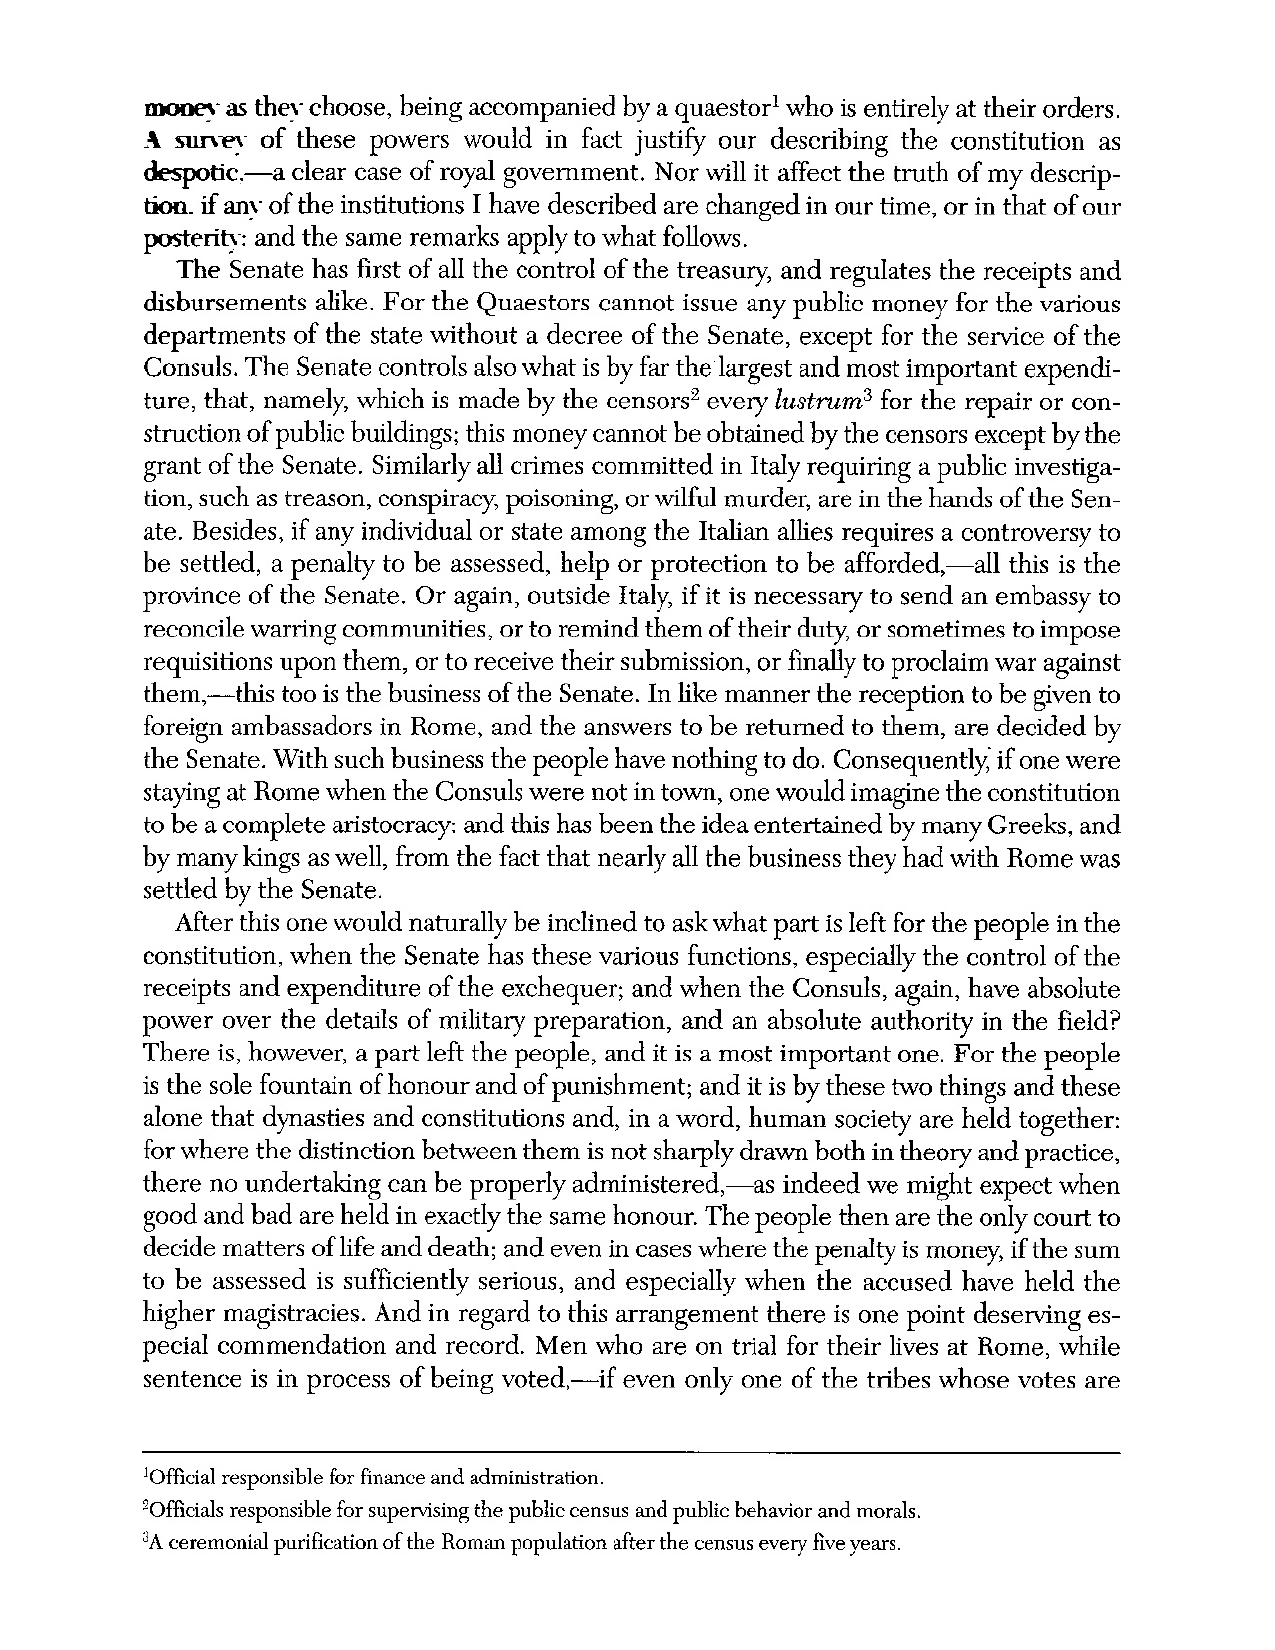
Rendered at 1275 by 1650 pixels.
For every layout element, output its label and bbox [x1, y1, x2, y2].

picture [101, 75, 1174, 1575]
